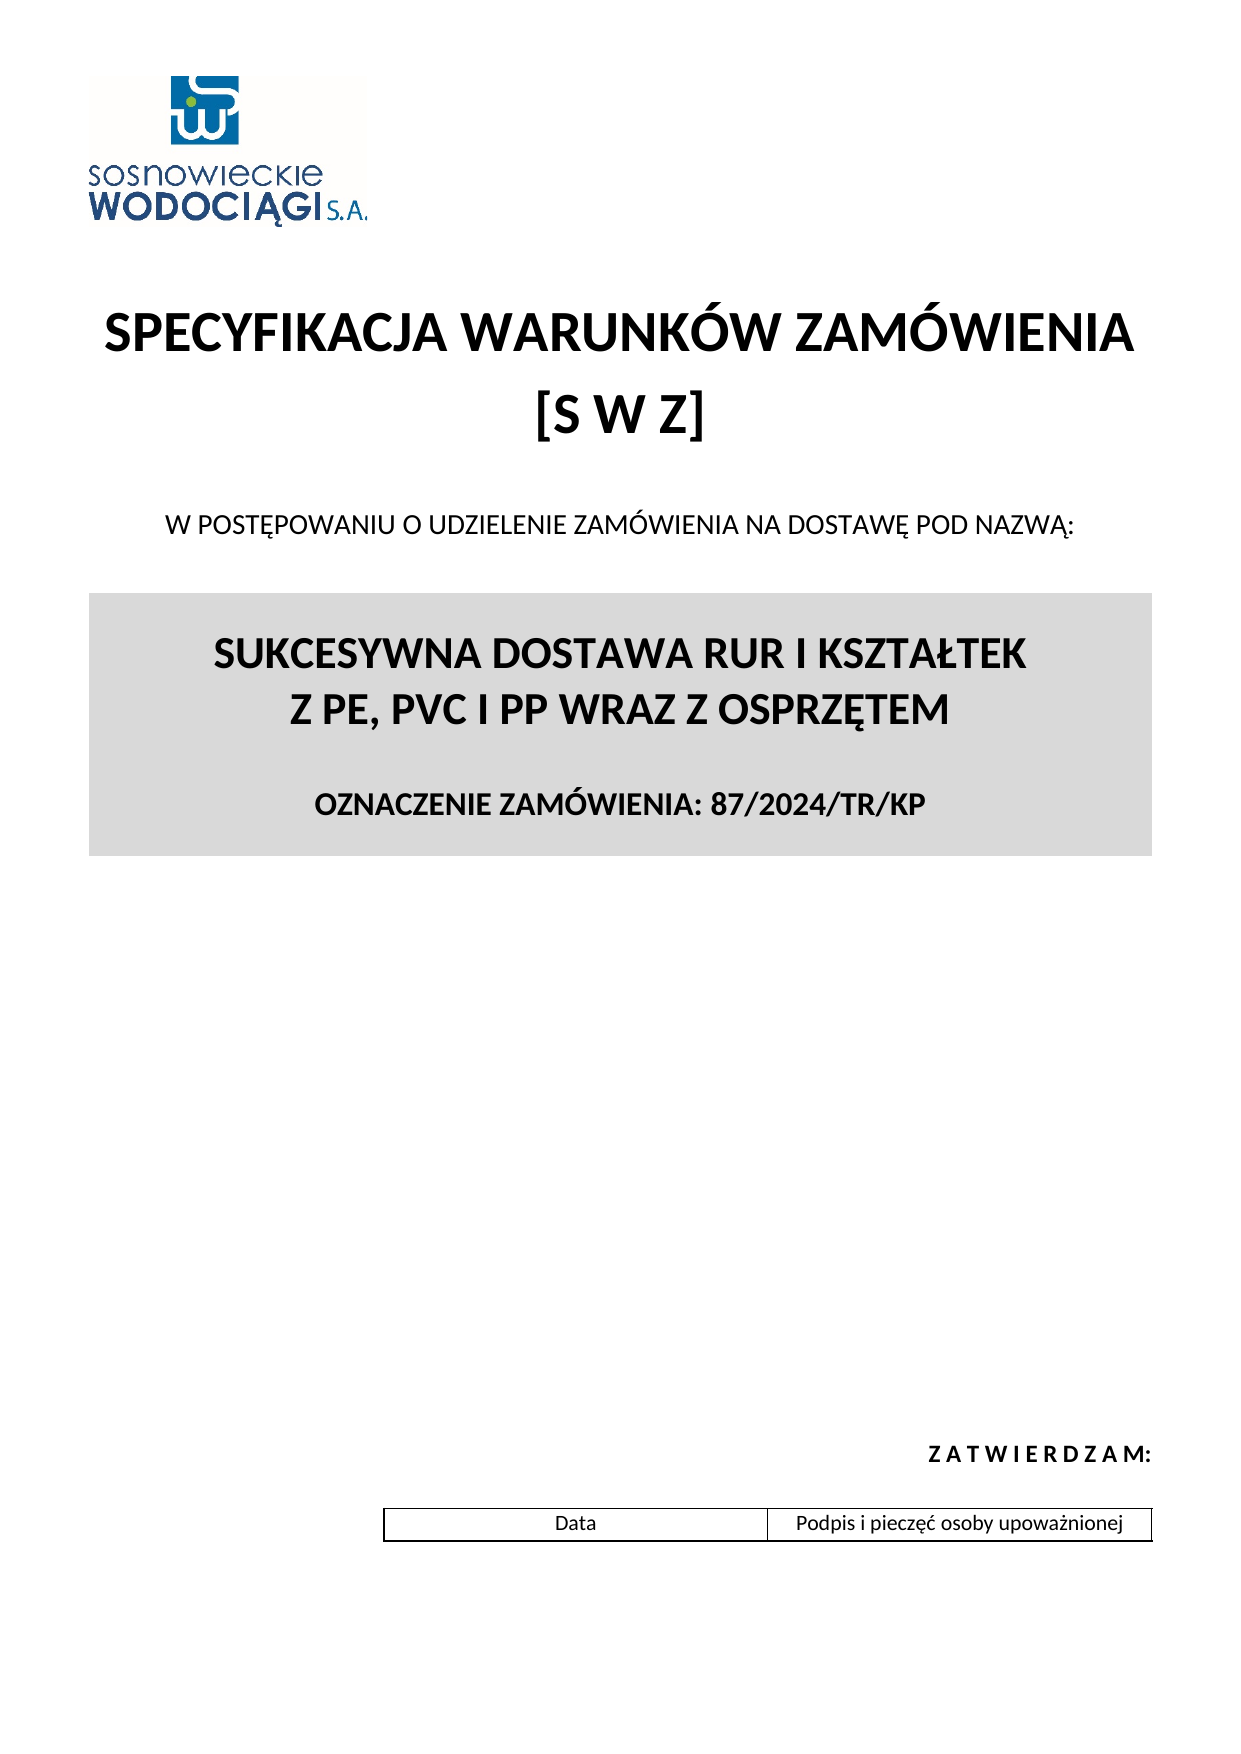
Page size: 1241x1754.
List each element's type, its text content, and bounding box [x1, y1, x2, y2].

picture [187, 97, 196, 106]
text OZNACZENIE ZAMÓWIENIA: 87/2024/TR/KP [89, 783, 1152, 823]
text Z PE, PVC I PP WRAZ Z OSPRZĘTEM [89, 680, 1152, 736]
text W POSTĘPOWANIU O UDZIELENIE ZAMÓWIENIA NA DOSTAWĘ POD NAZWĄ: [89, 506, 1152, 541]
text [S W Z] [89, 377, 1152, 448]
text Z A T W I E R D Z A M: [89, 1438, 1152, 1468]
text SPECYFIKACJA WARUNKÓW ZAMÓWIENIA [89, 295, 1152, 366]
text SUKCESYWNA DOSTAWA RUR I KSZTAŁTEK [89, 624, 1152, 680]
table_header Podpis i pieczęć osoby upoważnionej [768, 1509, 1151, 1540]
table_header Data [385, 1509, 767, 1540]
picture [88, 76, 368, 227]
